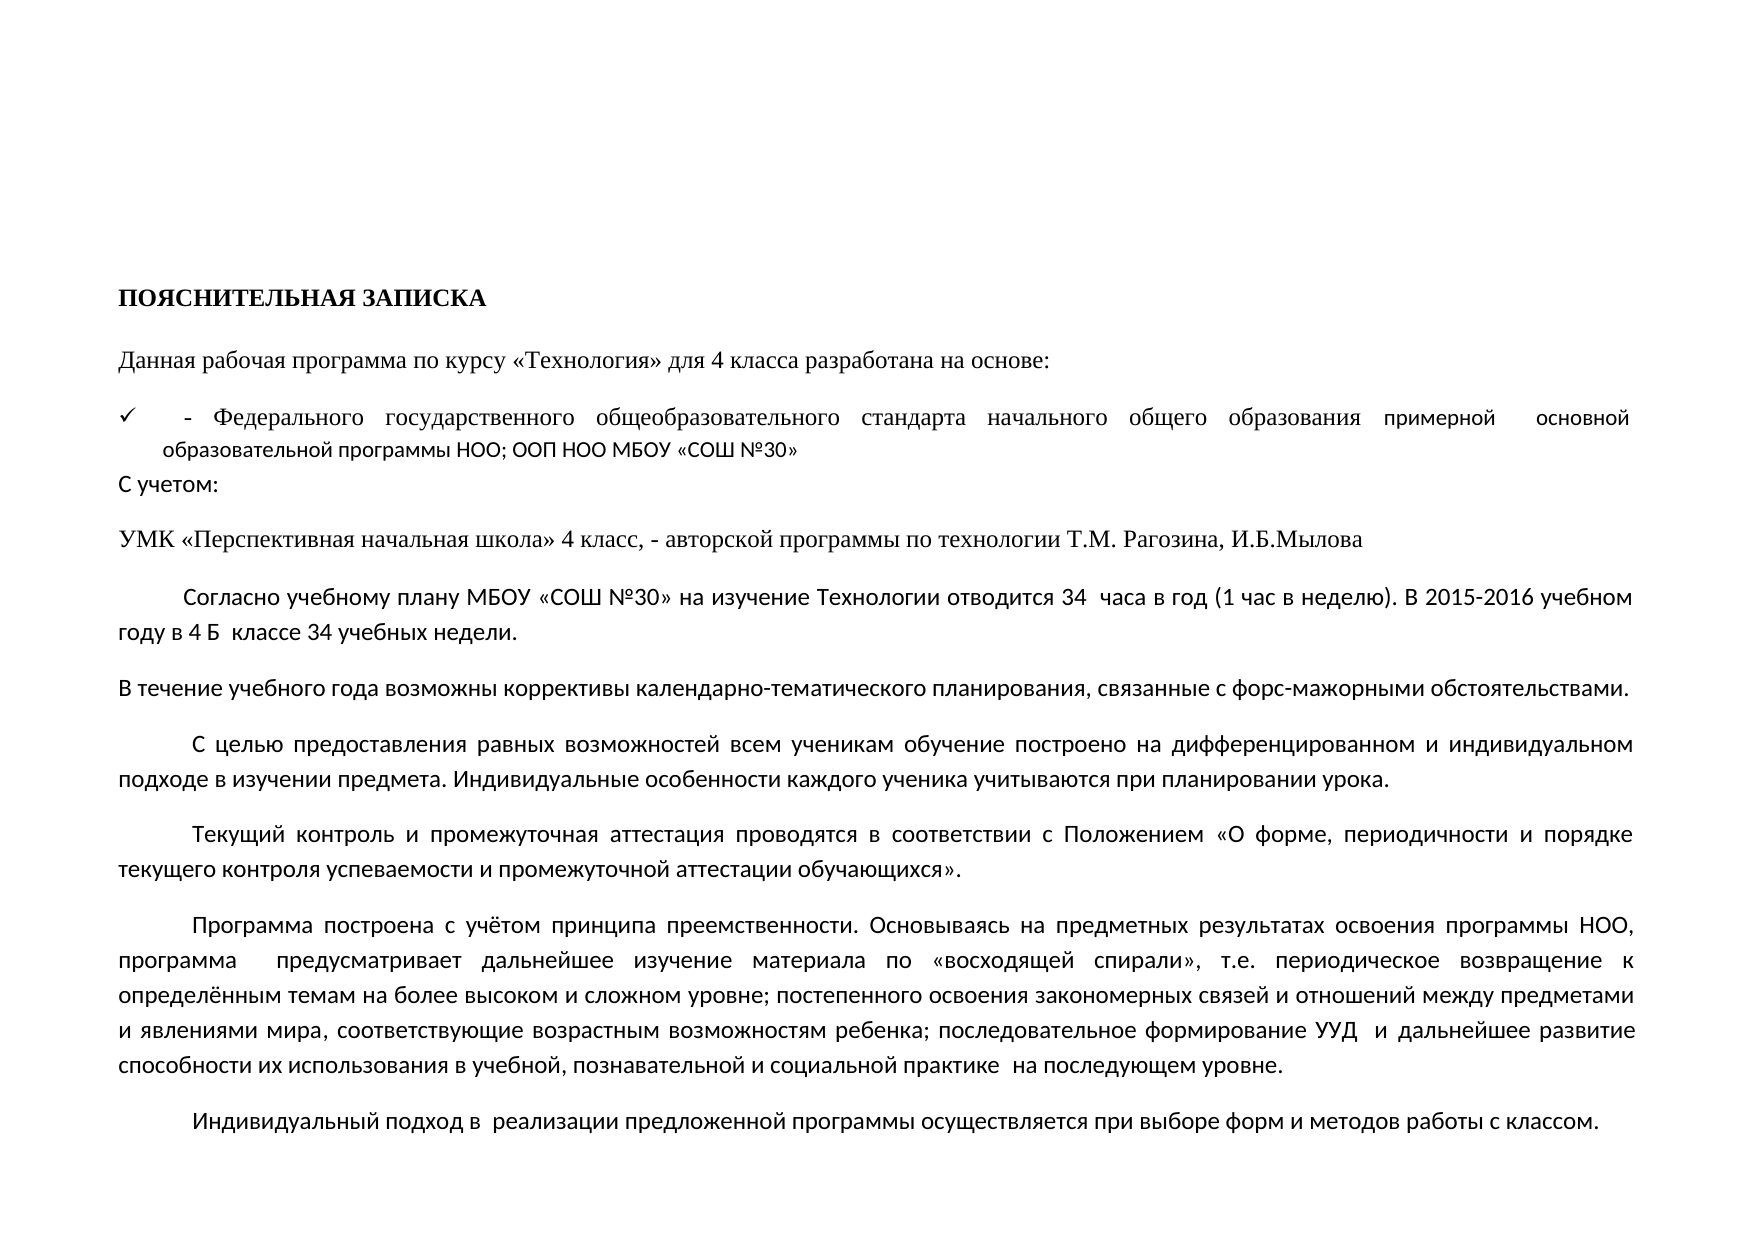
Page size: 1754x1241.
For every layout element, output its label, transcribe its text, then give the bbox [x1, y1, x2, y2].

text С целью предоставления равных возможностей всем ученикам обучение построено на дифференцированном и индивидуальном подходе в изучении предмета. Индивидуальные особенности каждого ученика учитываются при планировании урока. [118, 728, 1636, 793]
text ПОЯСНИТЕЛЬНАЯ ЗАПИСКА [118, 283, 1636, 311]
text В течение учебного года возможны коррективы календарно-тематического планирования, связанные с форс-мажорными обстоятельствами. [118, 672, 1636, 702]
text УМК «Перспективная начальная школа» 4 класс, - авторской программы по технологии Т.М. Рагозина, И.Б.Мылова [118, 524, 1636, 552]
list С учетом: [118, 468, 1630, 498]
list - Федерального государственного общеобразовательного стандарта начального общего образования примерной основной образовательной программы НОО; ООП НОО МБОУ «СОШ №30» [118, 402, 1630, 464]
text Данная рабочая программа по курсу «Технология» для 4 класса разработана на основе: [118, 345, 1636, 374]
text Согласно учебному плану МБОУ «СОШ №30» на изучение Технологии отводится 34 часа в год (1 час в неделю). В 2015-2016 учебном году в 4 Б классе 34 учебных недели. [118, 581, 1636, 647]
text Текущий контроль и промежуточная аттестация проводятся в соответствии с Положением «О форме, периодичности и порядке текущего контроля успеваемости и промежуточной аттестации обучающихся». [118, 819, 1636, 884]
text Программа построена с учётом принципа преемственности. Основываясь на предметных результатах освоения программы НОО, программа предусматривает дальнейшее изучение материала по «восходящей спирали», т.е. периодическое возвращение к определённым темам на более высоком и сложном уровне; постепенного освоения закономерных связей и отношений между предметами и явлениями мира, соответствующие возрастным возможностям ребенка; последовательное формирование УУД и дальнейшее развитие способности их использования в учебной, познавательной и социальной практике на последующем уровне. [118, 909, 1636, 1080]
text Индивидуальный подход в реализации предложенной программы осуществляется при выборе форм и методов работы с классом. [118, 1105, 1636, 1136]
